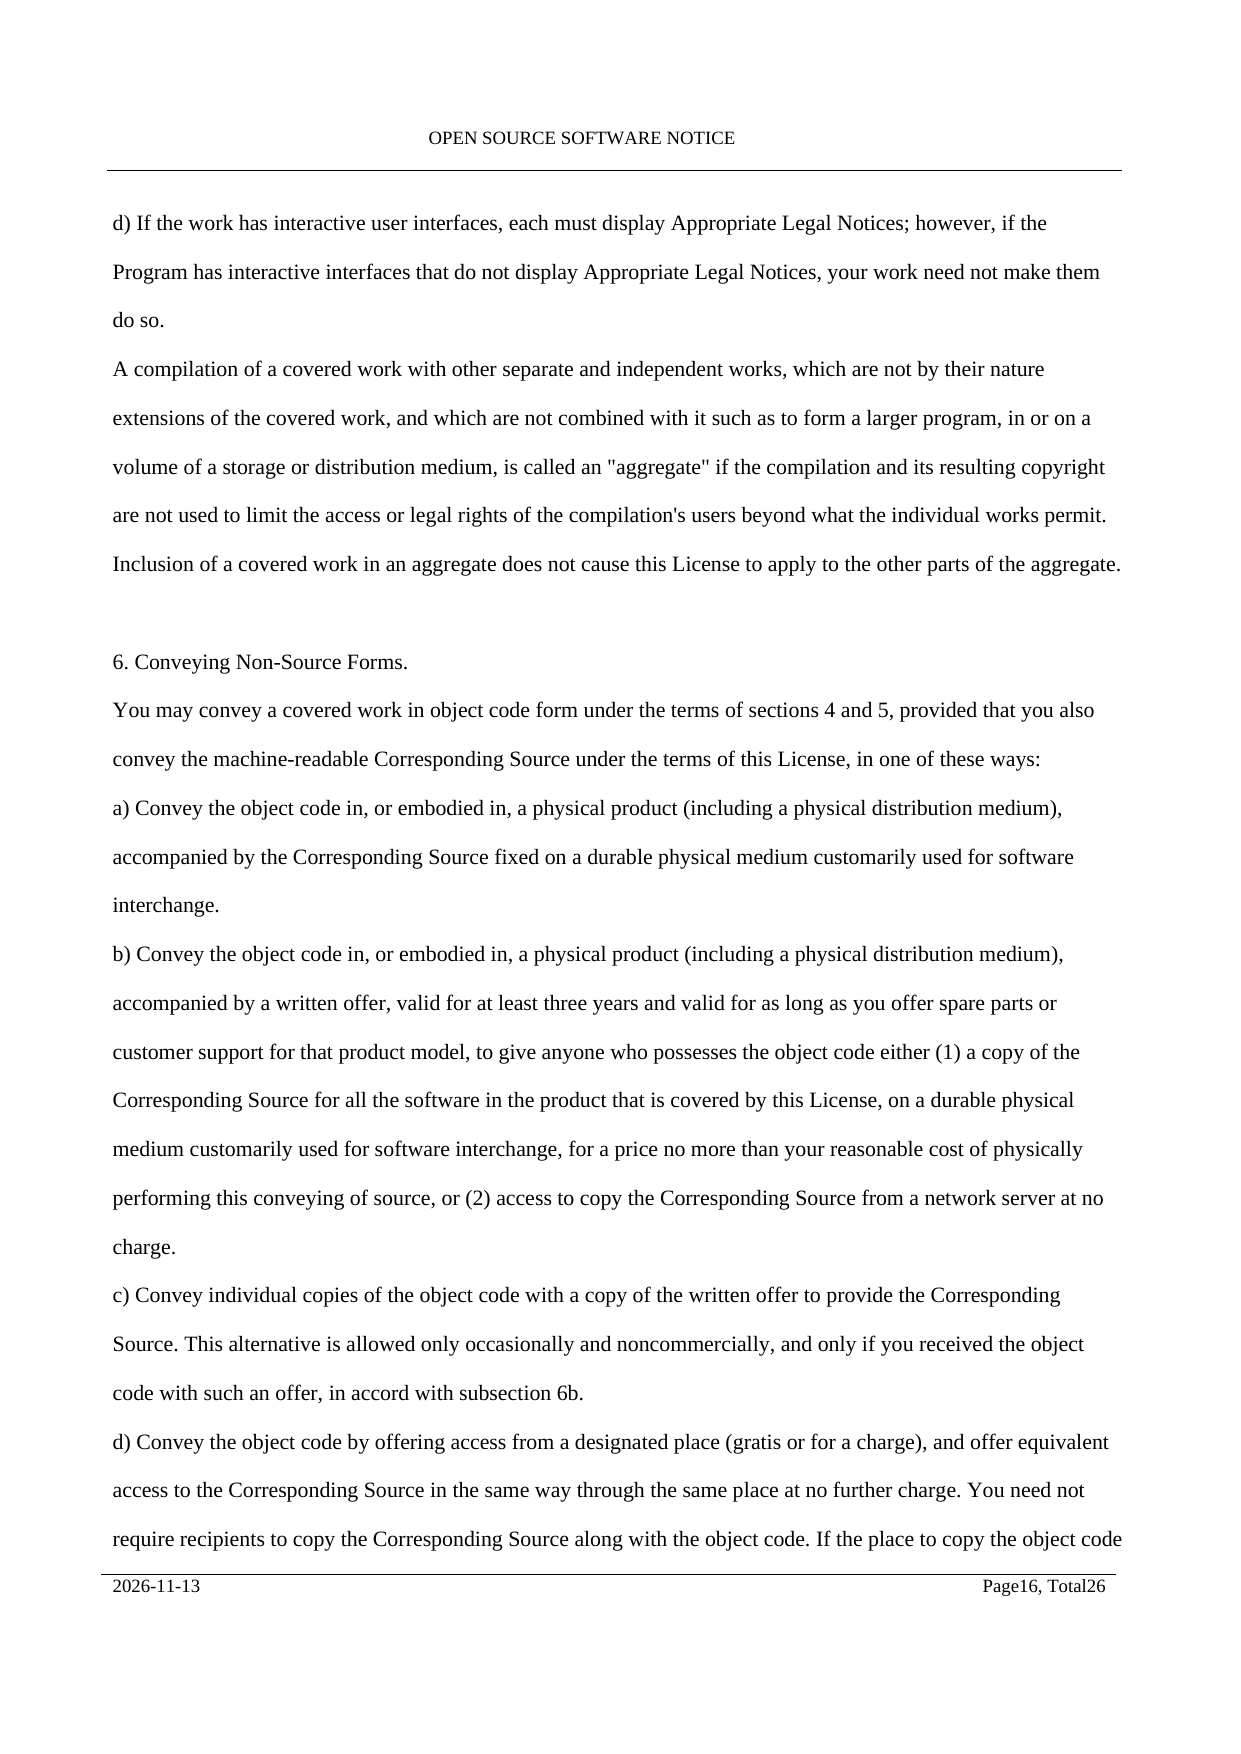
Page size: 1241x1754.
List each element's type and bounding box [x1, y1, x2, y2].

text [112, 206, 1128, 1555]
